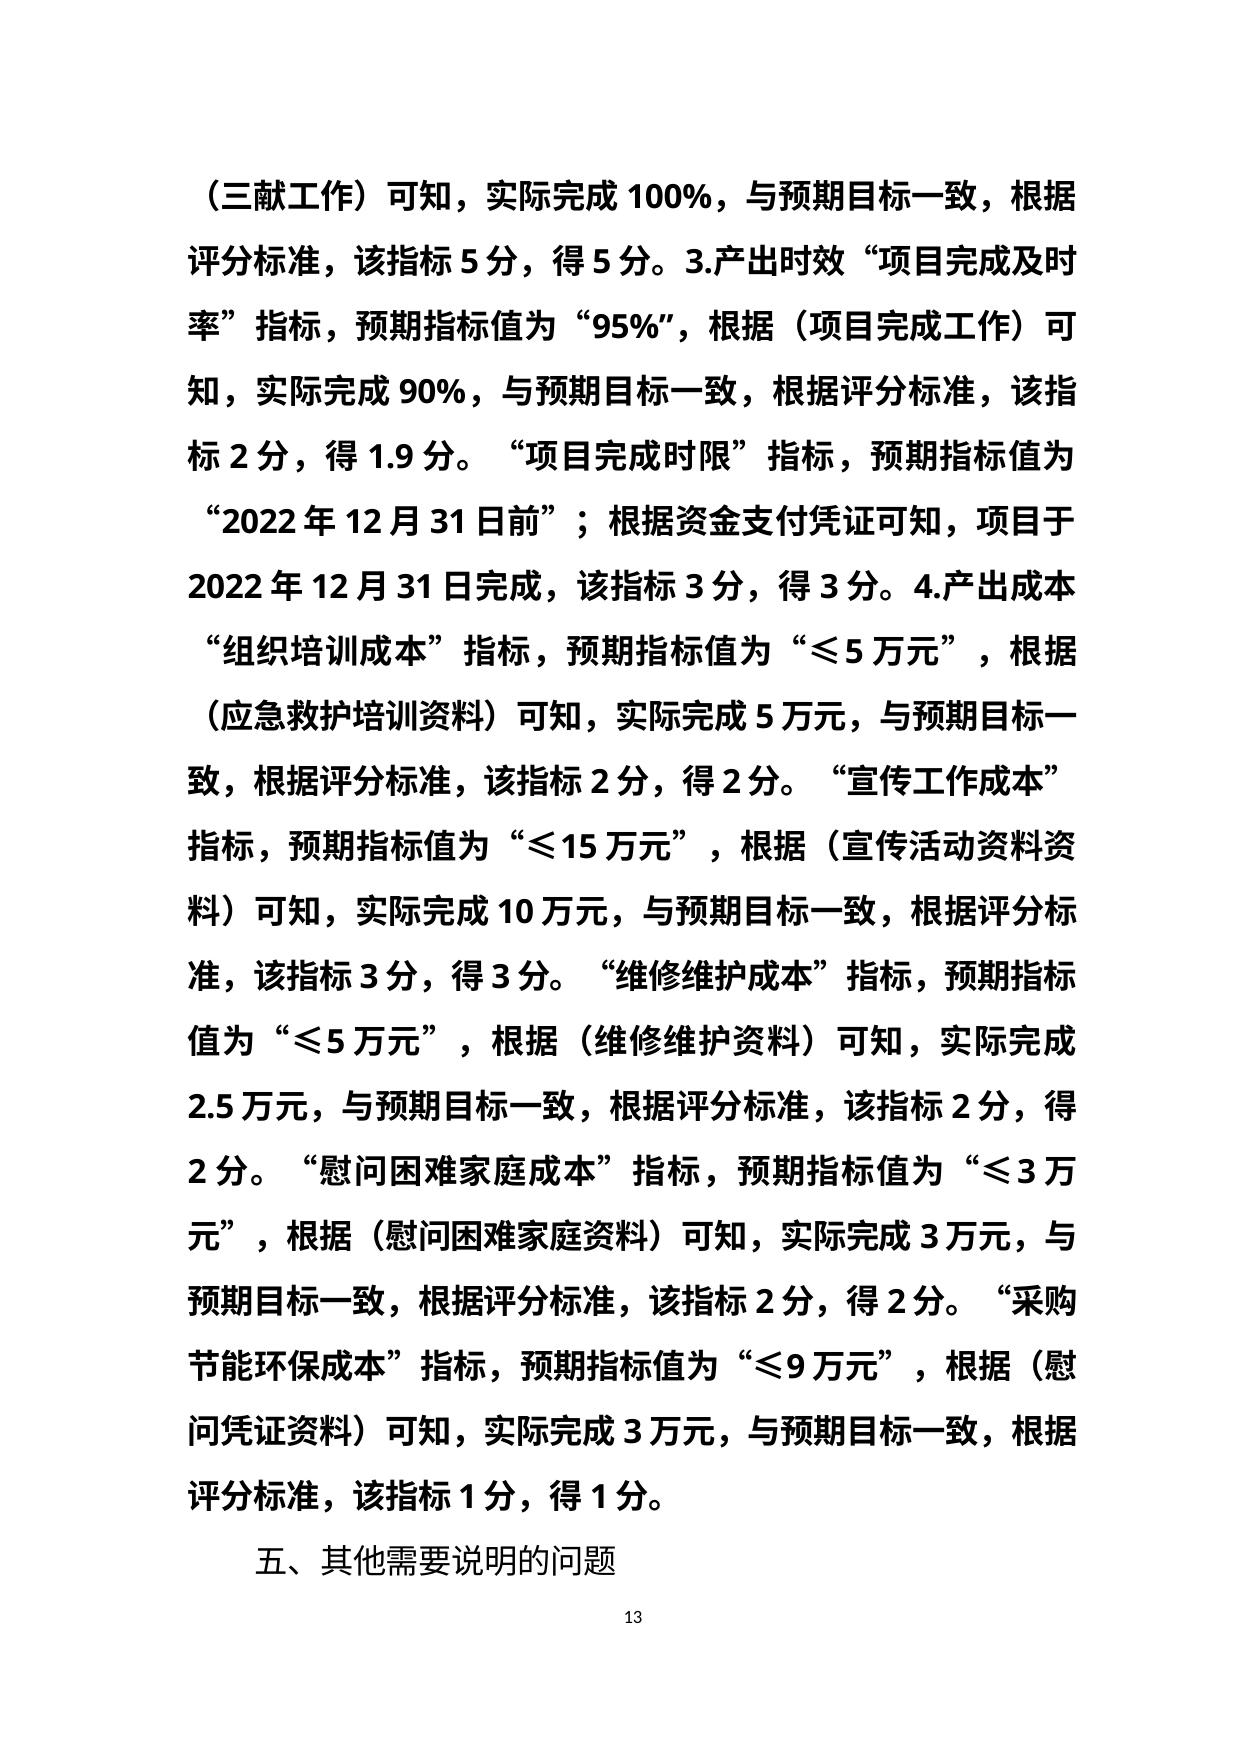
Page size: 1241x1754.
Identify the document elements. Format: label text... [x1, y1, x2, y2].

text 五、其他需要说明的问题 [187, 1527, 1078, 1592]
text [187, 162, 1078, 1527]
